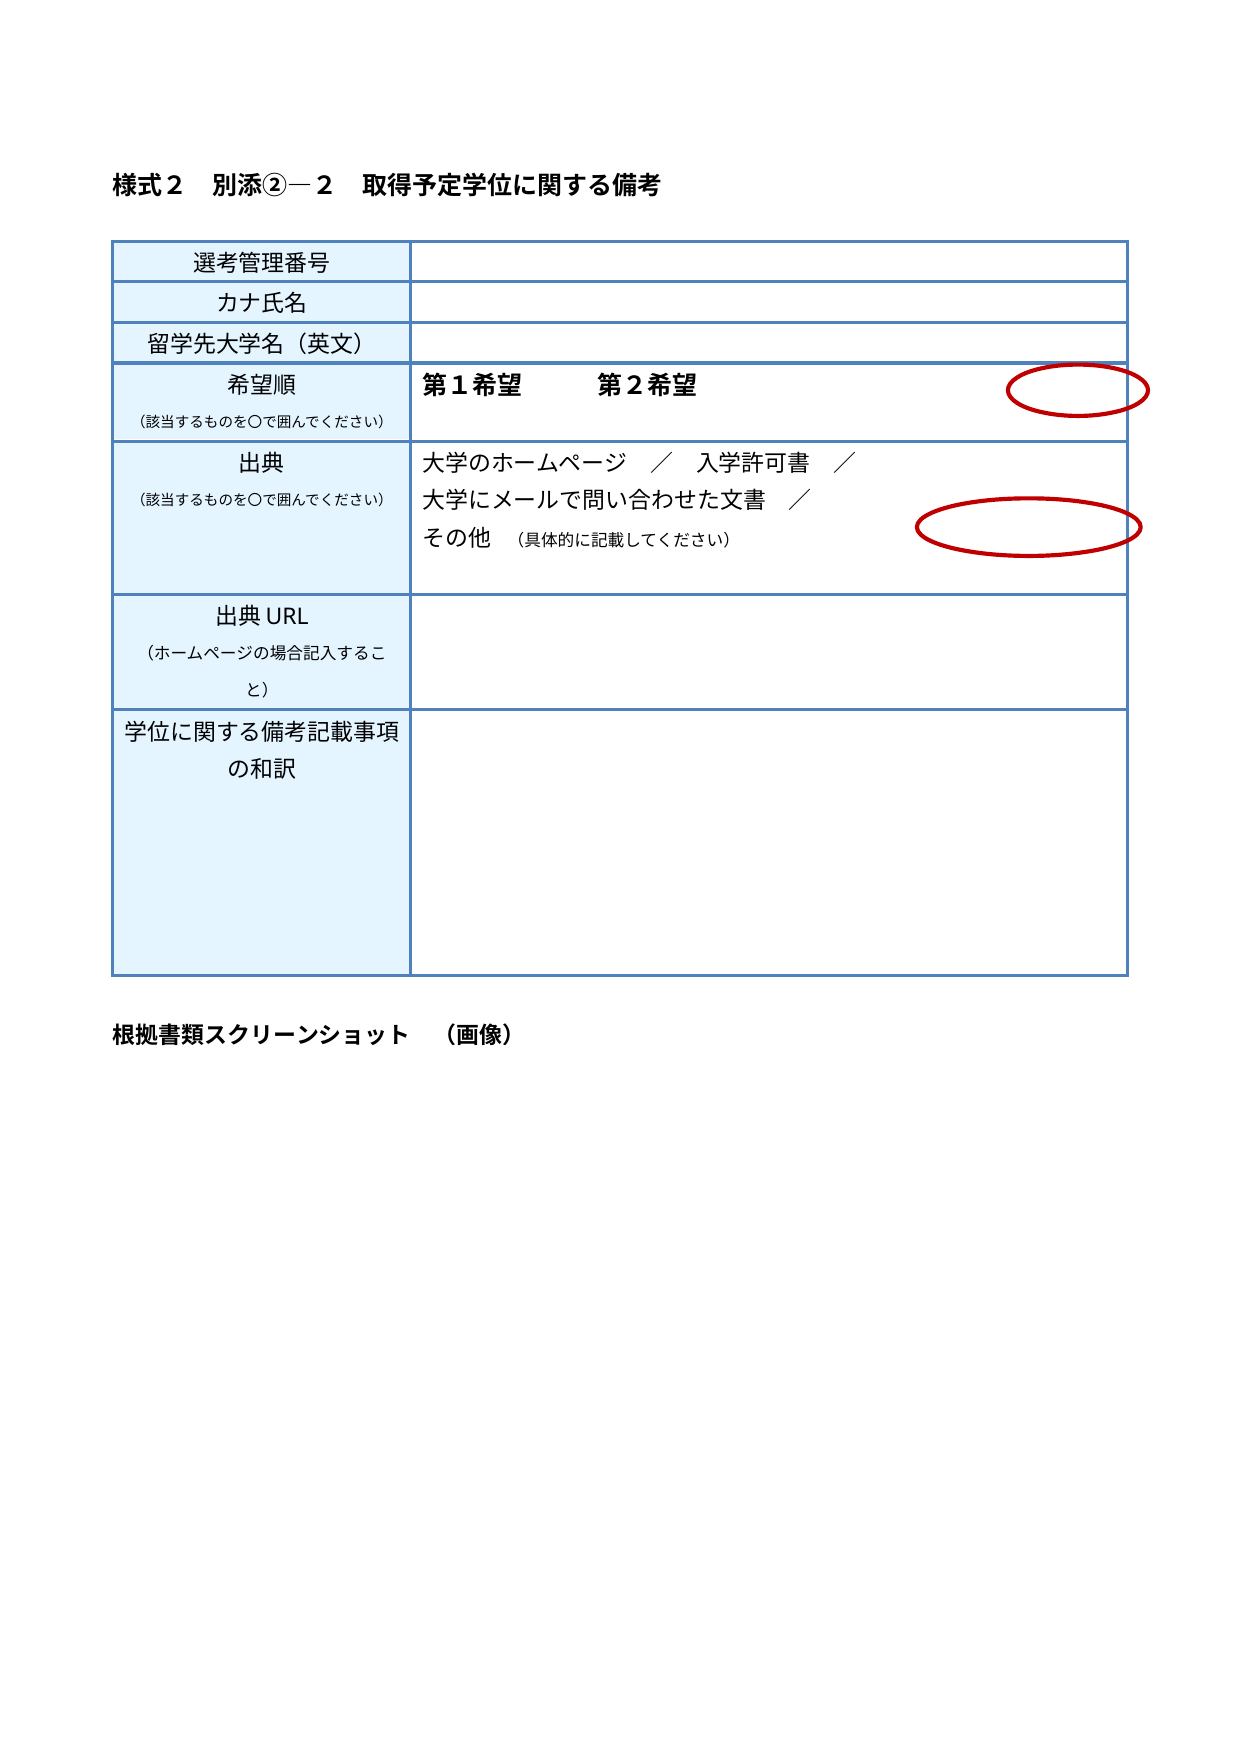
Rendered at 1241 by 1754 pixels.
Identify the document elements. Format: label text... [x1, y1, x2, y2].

text 根拠書類スクリーンショット （画像） [112, 1014, 1128, 1052]
table_cell 留学先大学名（英文） [114, 324, 409, 361]
table_cell 出典 （該当するものを〇で囲んでください） [114, 443, 409, 593]
table_cell 希望順 （該当するものを〇で囲んでください） [114, 365, 409, 439]
table_cell [412, 324, 1126, 361]
table_cell 学位に関する備考記載事項の和訳 [114, 711, 409, 974]
text 様式２ 別添②―２ 取得予定学位に関する備考 [112, 164, 1128, 202]
table_cell [412, 711, 1126, 974]
table_cell 第１希望 第２希望 [412, 365, 1126, 439]
table_cell [412, 283, 1126, 321]
table_cell カナ氏名 [114, 283, 409, 321]
table_cell 出典URL （ホームページの場合記入すること） [114, 596, 409, 708]
table_cell [412, 596, 1126, 708]
table_cell 大学のホームページ ／ 入学許可書 ／ 大学にメールで問い合わせた文書 ／ その他 （具体的に記載してください） [412, 443, 1126, 593]
table_header [412, 243, 1126, 280]
table_header 選考管理番号 [114, 243, 409, 280]
